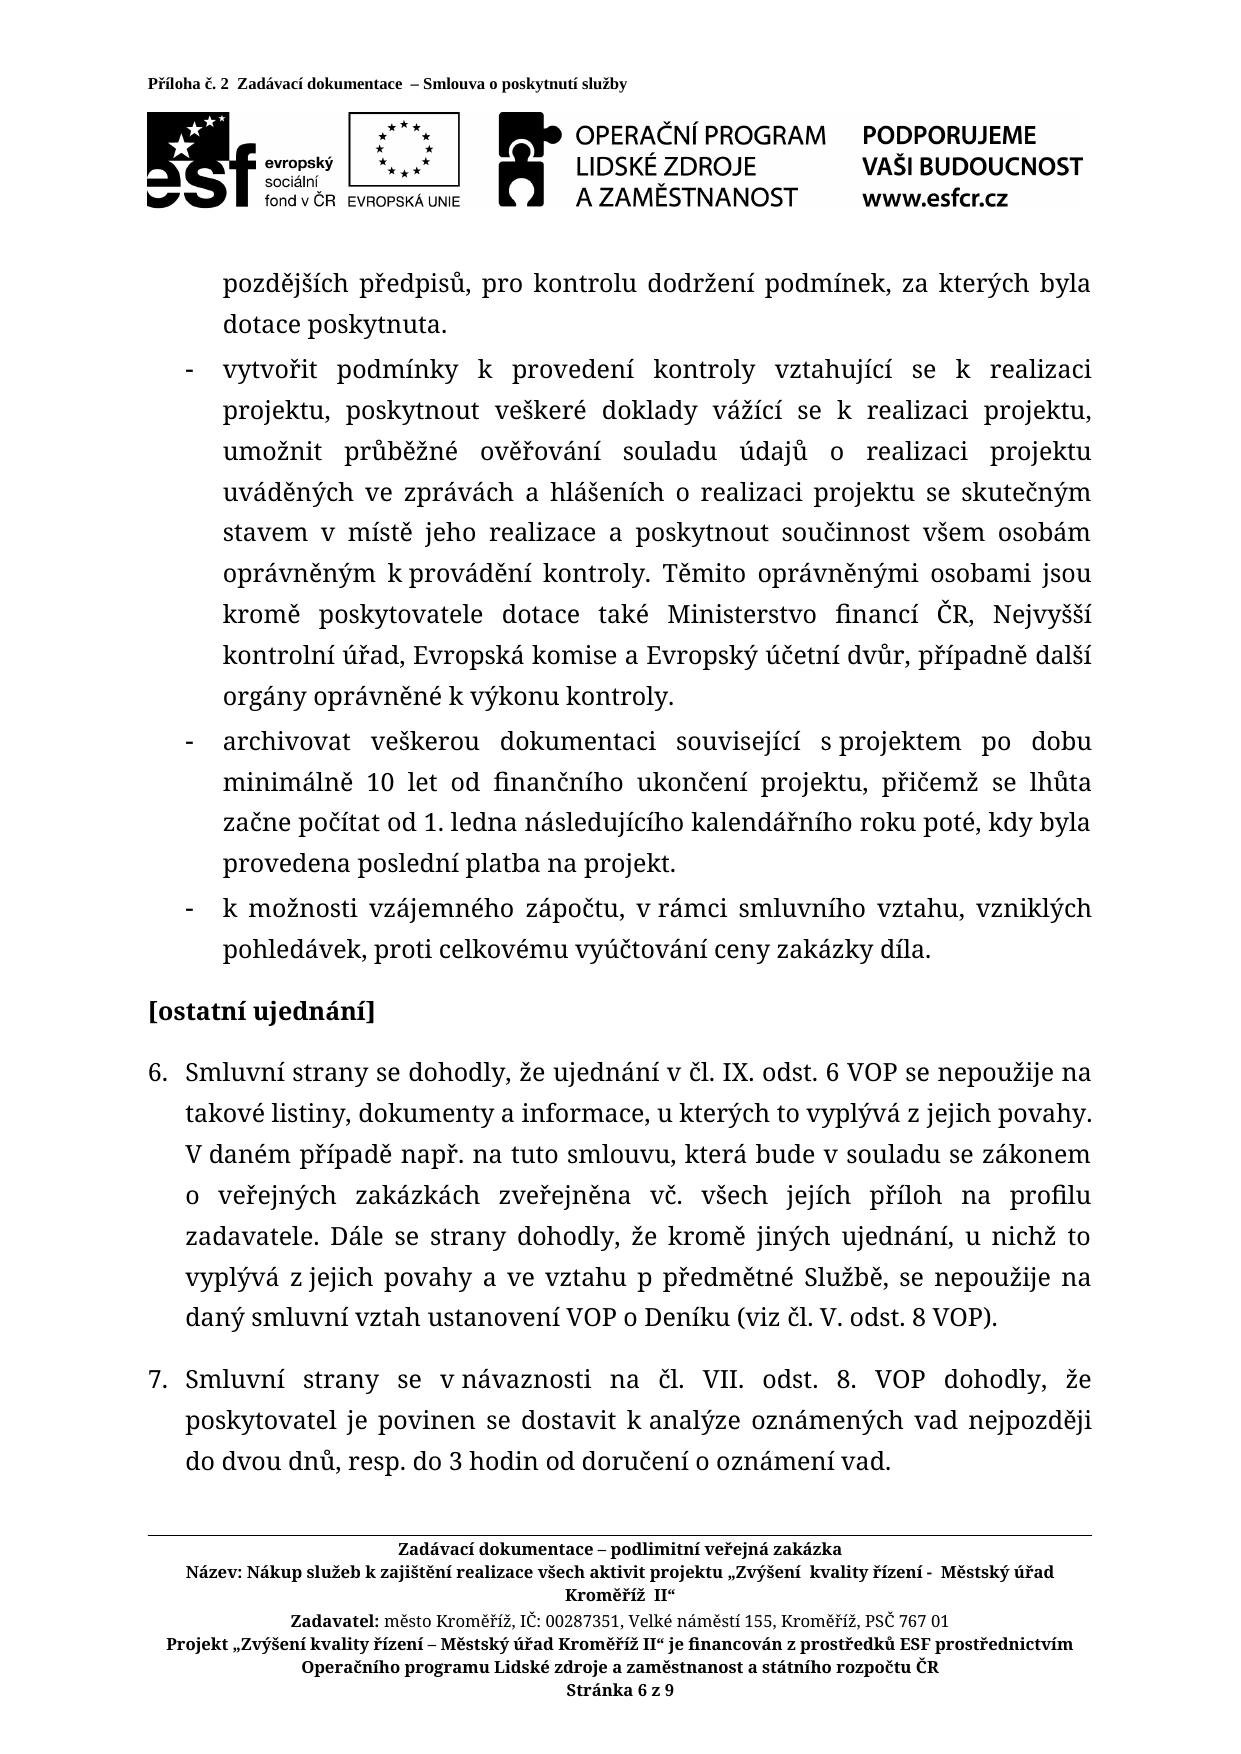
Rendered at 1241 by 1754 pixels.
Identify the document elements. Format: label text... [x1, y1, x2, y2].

picture [147, 112, 1083, 213]
list k možnosti vzájemného zápočtu, v rámci smluvního vztahu, vzniklých pohledávek, proti celkovému vyúčtování ceny zakázky díla. [185, 891, 1092, 966]
list archivovat veškerou dokumentaci související s projektem po dobu minimálně 10 let od finančního ukončení projektu, přičemž se lhůta začne počítat od 1. ledna následujícího kalendářního roku poté, kdy byla provedena poslední platba na projekt. [185, 723, 1092, 880]
list Smluvní strany se v návaznosti na čl. VII. odst. 8. VOP dohodly, že poskytovatel je povinen se dostavit k analýze oznámených vad nejpozději do dvou dnů, resp. do 3 hodin od doručení o oznámení vad. [148, 1362, 1092, 1477]
list Smluvní strany se dohodly, že ujednání v čl. IX. odst. 6 VOP se nepoužije na takové listiny, dokumenty a informace, u kterých to vyplývá z jejich povahy. V daném případě např. na tuto smlouvu, která bude v souladu se zákonem o veřejných zakázkách zveřejněna vč. všech jejích příloh na profilu zadavatele. Dále se strany dohodly, že kromě jiných ujednání, u nichž to vyplývá z jejich povahy a ve vztahu p předmětné Službě, se nepoužije na daný smluvní vztah ustanovení VOP o Deníku (viz čl. V. odst. 8 VOP). [148, 1055, 1092, 1334]
list vytvořit podmínky k provedení kontroly vztahující se k realizaci projektu, poskytnout veškeré doklady vážící se k realizaci projektu, umožnit průběžné ověřování souladu údajů o realizaci projektu uváděných ve zprávách a hlášeních o realizaci projektu se skutečným stavem v místě jeho realizace a poskytnout součinnost všem osobám oprávněným k provádění kontroly. Těmito oprávněnými osobami jsou kromě poskytovatele dotace také Ministerstvo financí ČR, Nejvyšší kontrolní úřad, Evropská komise a Evropský účetní dvůr, případně další orgány oprávněné k výkonu kontroly. [185, 352, 1092, 712]
text [ostatní ujednání] [148, 993, 1092, 1027]
